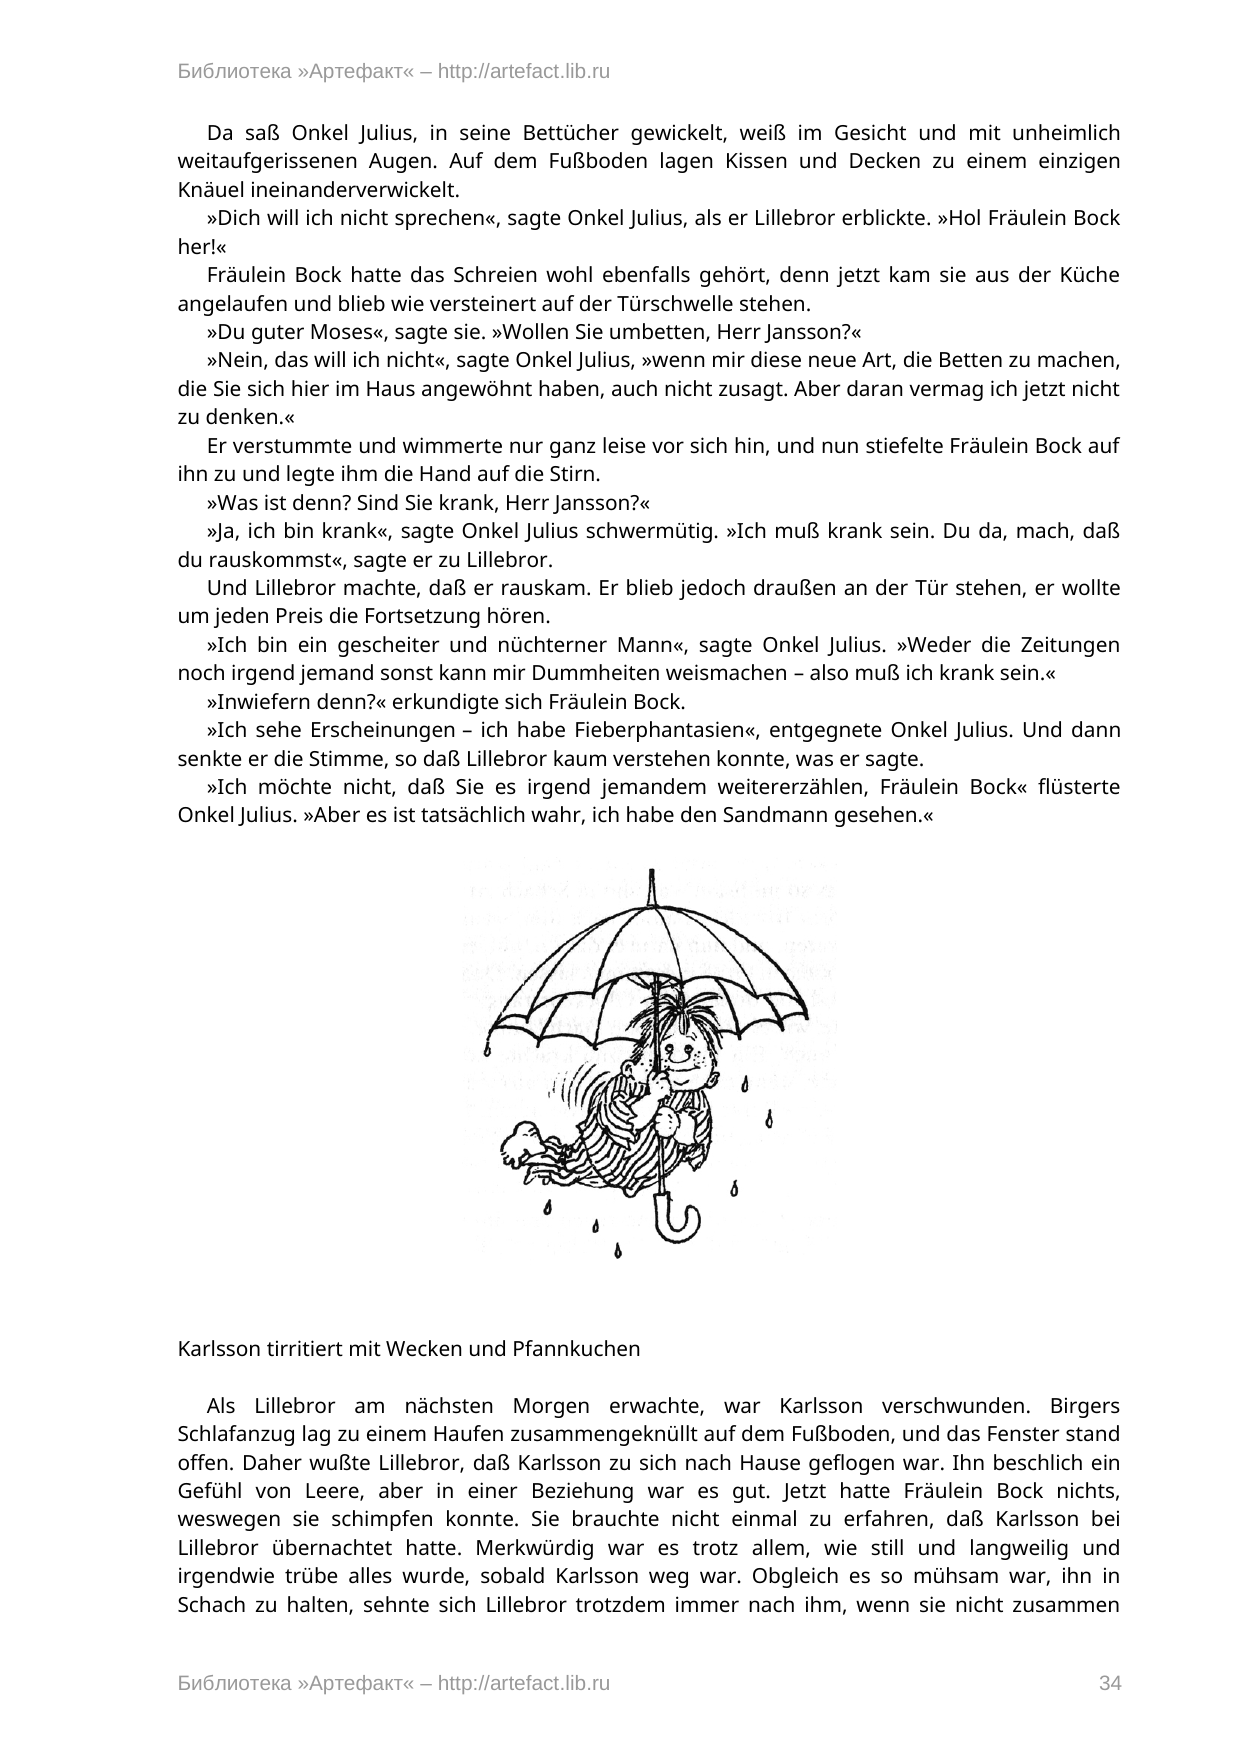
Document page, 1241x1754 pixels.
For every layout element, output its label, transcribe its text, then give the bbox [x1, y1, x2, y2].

text »Was ist denn? Sind Sie krank, Herr Jansson?« [177, 488, 1122, 516]
text »Inwiefern denn?« erkundigte sich Fräulein Bock. [177, 687, 1122, 715]
text »Du guter Moses«, sagte sie. »Wollen Sie umbetten, Herr Jansson?« [177, 317, 1122, 346]
text »Dich will ich nicht sprechen«, sagte Onkel Julius, als er Lillebror erblickte. »Hol Fräulein Bock her!« [177, 203, 1122, 260]
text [177, 1391, 1122, 1618]
picture [462, 857, 837, 1277]
text »Ich bin ein gescheiter und nüchterner Mann«, sagte Onkel Julius. »Weder die Zeitungen noch irgend jemand sonst kann mir Dummheiten weismachen – also muß ich krank sein.« [177, 630, 1122, 687]
text »Ich möchte nicht, daß Sie es irgend jemandem weitererzählen, Fräulein Bock« flüsterte Onkel Julius. »Aber es ist tatsächlich wahr, ich habe den Sandmann gesehen.« [177, 772, 1122, 829]
text »Ja, ich bin krank«, sagte Onkel Julius schwermütig. »Ich muß krank sein. Du da, mach, daß du rauskommst«, sagte er zu Lillebror. [177, 516, 1122, 573]
text Da saß Onkel Julius, in seine Bettücher gewickelt, weiß im Gesicht und mit unheimlich weitaufgerissenen Augen. Auf dem Fußboden lagen Kissen und Decken zu einem einzigen Knäuel ineinanderverwickelt. [177, 118, 1122, 203]
text »Ich sehe Erscheinungen – ich habe Fieberphantasien«, entgegnete Onkel Julius. Und dann senkte er die Stimme, so daß Lillebror kaum verstehen konnte, was er sagte. [177, 715, 1122, 772]
subtitle Karlsson tirritiert mit Wecken und Pfannkuchen [177, 1334, 1122, 1362]
text Und Lillebror machte, daß er rauskam. Er blieb jedoch draußen an der Tür stehen, er wollte um jeden Preis die Fortsetzung hören. [177, 573, 1122, 630]
text Fräulein Bock hatte das Schreien wohl ebenfalls gehört, denn jetzt kam sie aus der Küche angelaufen und blieb wie versteinert auf der Türschwelle stehen. [177, 260, 1122, 317]
text »Nein, das will ich nicht«, sagte Onkel Julius, »wenn mir diese neue Art, die Betten zu machen, die Sie sich hier im Haus angewöhnt haben, auch nicht zusagt. Aber daran vermag ich jetzt nicht zu denken.« [177, 346, 1122, 431]
text Er verstummte und wimmerte nur ganz leise vor sich hin, und nun stiefelte Fräulein Bock auf ihn zu und legte ihm die Hand auf die Stirn. [177, 431, 1122, 488]
